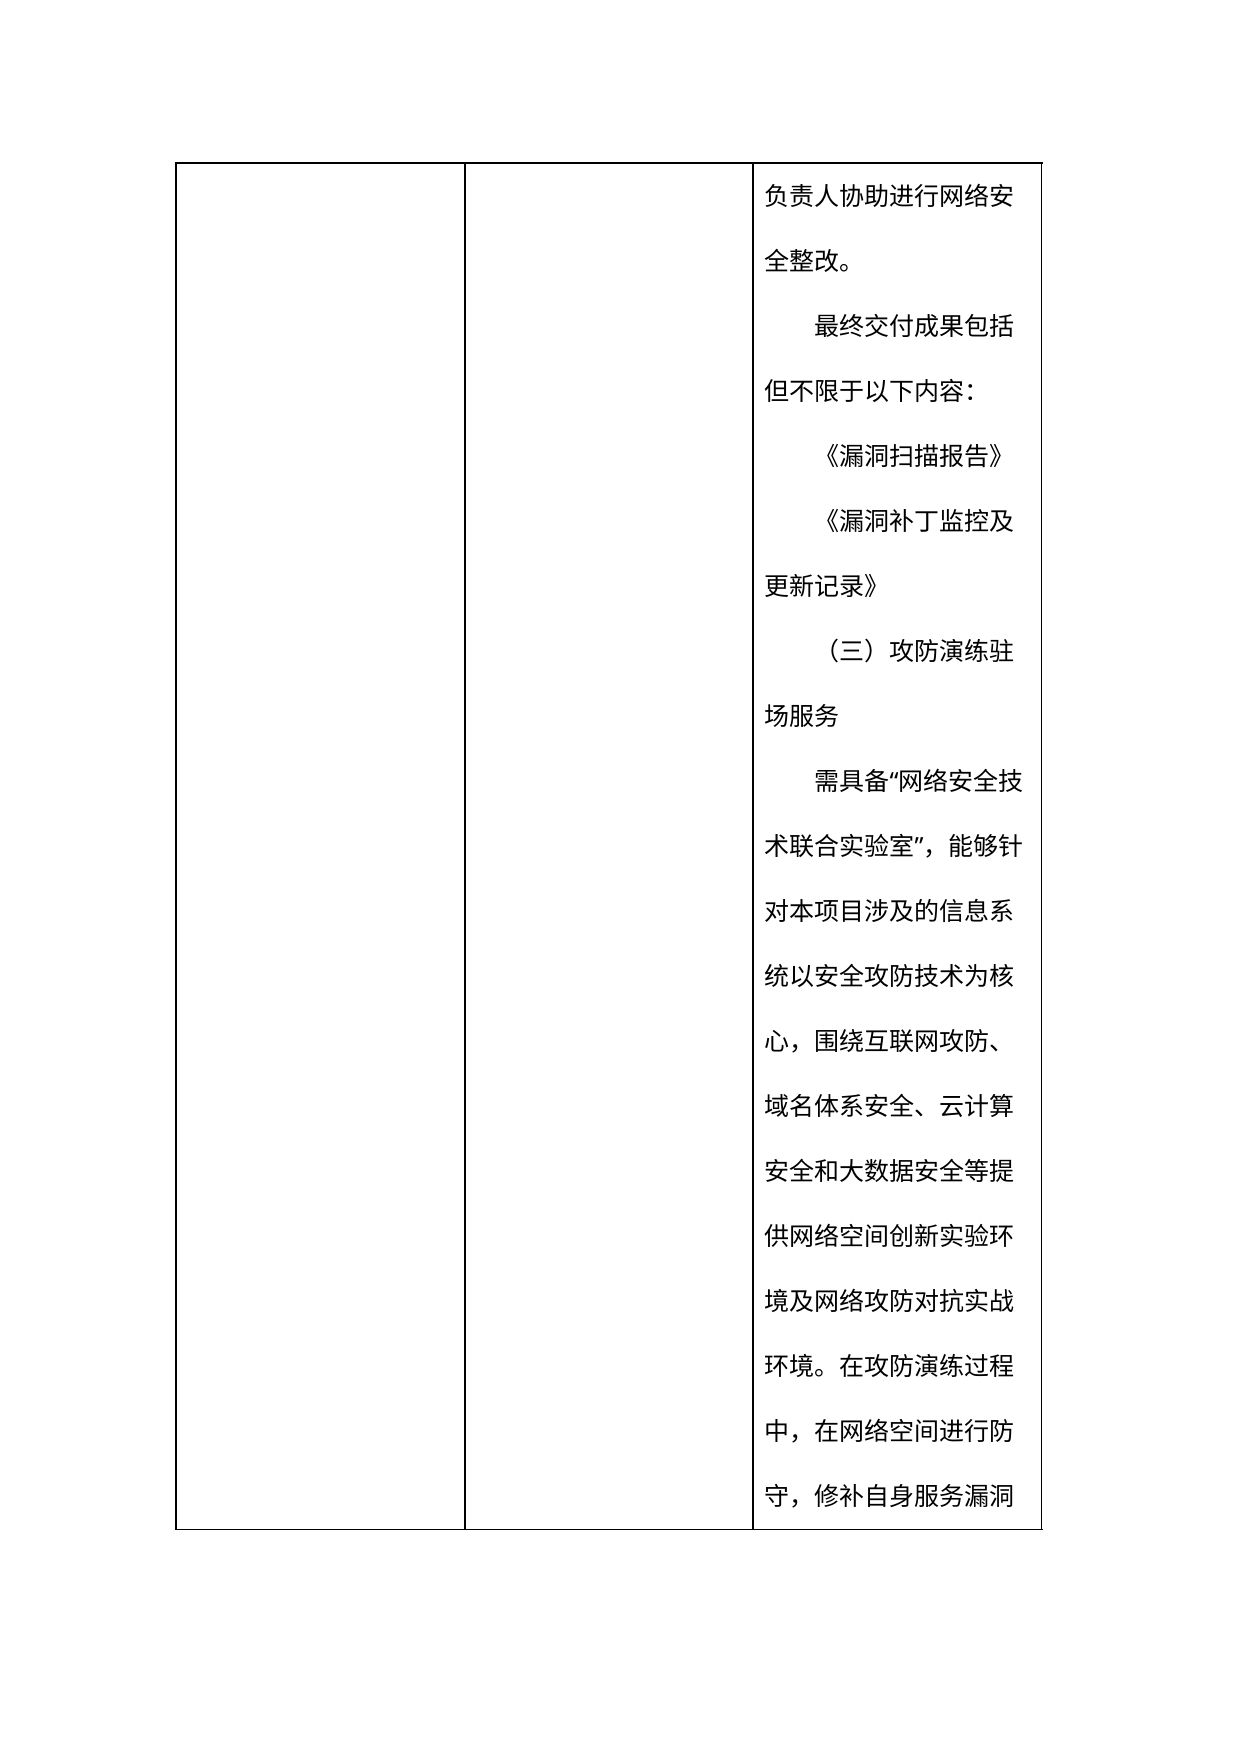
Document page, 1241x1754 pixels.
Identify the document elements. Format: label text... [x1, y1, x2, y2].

table_cell 3 [177, 164, 464, 1528]
table_cell [466, 164, 752, 1528]
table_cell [754, 164, 1041, 1528]
